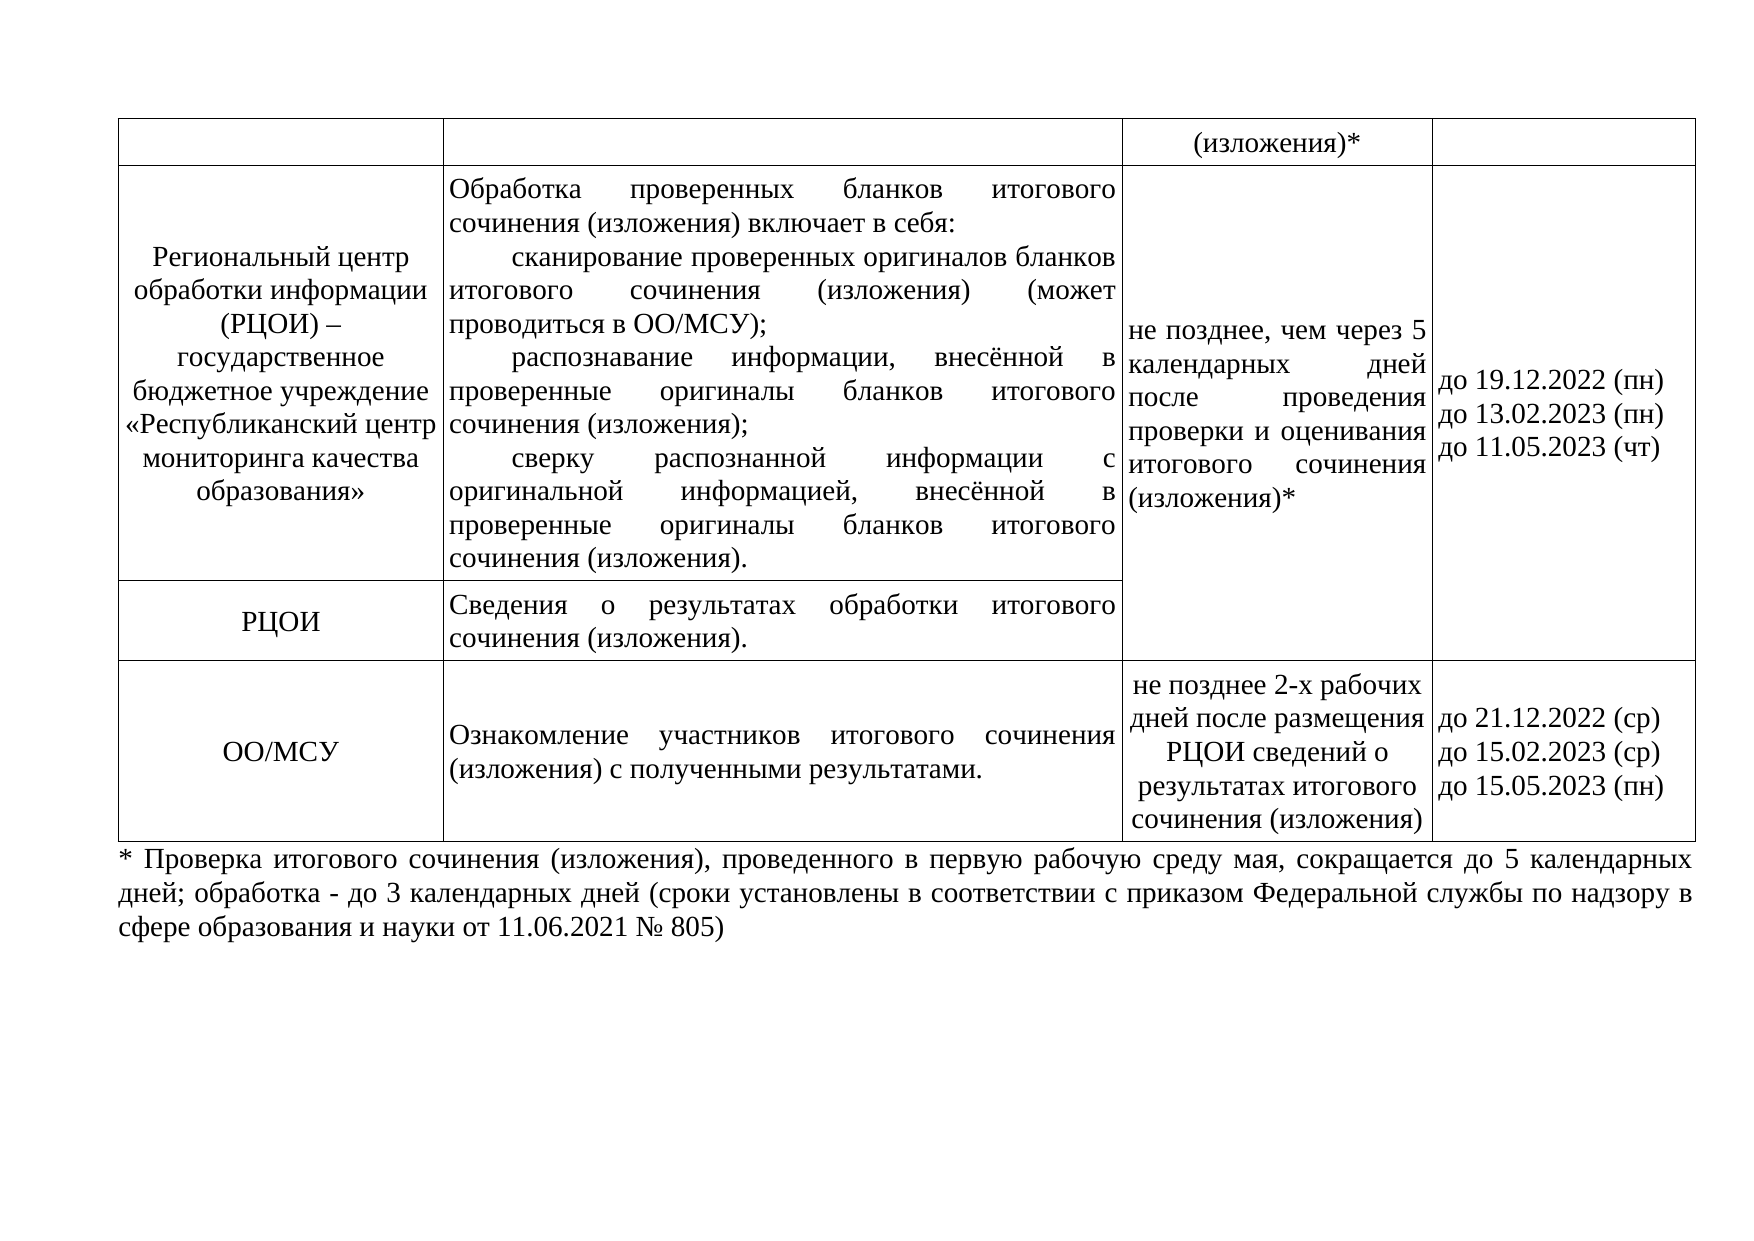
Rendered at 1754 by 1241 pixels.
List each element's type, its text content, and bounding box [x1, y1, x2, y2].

table_cell не позднее, чем через 5 календарных дней после проведения проверки и оценивания итогового сочинения (изложения)* [1123, 166, 1432, 660]
table_cell ОО/МСУ [119, 661, 443, 841]
table_cell РЦОИ [119, 581, 443, 660]
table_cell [1433, 119, 1695, 164]
table_cell Обработка проверенных бланков итогового сочинения (изложения) включает в себя: сканирование проверенных оригиналов бланков итогового сочинения (изложения) (может проводиться в ОО/МСУ); распознавание информации, внесённой в проверенные оригиналы бланков итогового сочинения (изложения); сверку распознанной информации с оригинальной информацией, внесённой в проверенные оригиналы бланков итогового сочинения (изложения). [444, 166, 1122, 580]
table_cell до 19.12.2022 (пн) до 13.02.2023 (пн) до 11.05.2023 (чт) [1433, 166, 1695, 660]
table_cell не позднее 2-х рабочих дней после размещения РЦОИ сведений о результатах итогового сочинения (изложения) [1123, 661, 1432, 841]
table_cell до 21.12.2022 (ср) до 15.02.2023 (ср) до 15.05.2023 (пн) [1433, 661, 1695, 841]
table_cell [1123, 119, 1432, 164]
table_cell Ознакомление участников итогового сочинения (изложения) с полученными результатами. [444, 661, 1122, 841]
table_cell Региональный центр обработки информации (РЦОИ) – государственное бюджетное учреждение «Республиканский центр мониторинга качества образования» [119, 166, 443, 580]
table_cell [444, 119, 1122, 164]
text * Проверка итогового сочинения (изложения), проведенного в первую рабочую среду мая, сокращается до 5 календарных дней; обработка - до 3 календарных дней (сроки установлены в соответствии с приказом Федеральной службы по надзору в сфере образования и науки от 11.06.2021 № 805) [118, 842, 1695, 942]
table_cell Сведения о результатах обработки итогового сочинения (изложения). [444, 581, 1122, 660]
